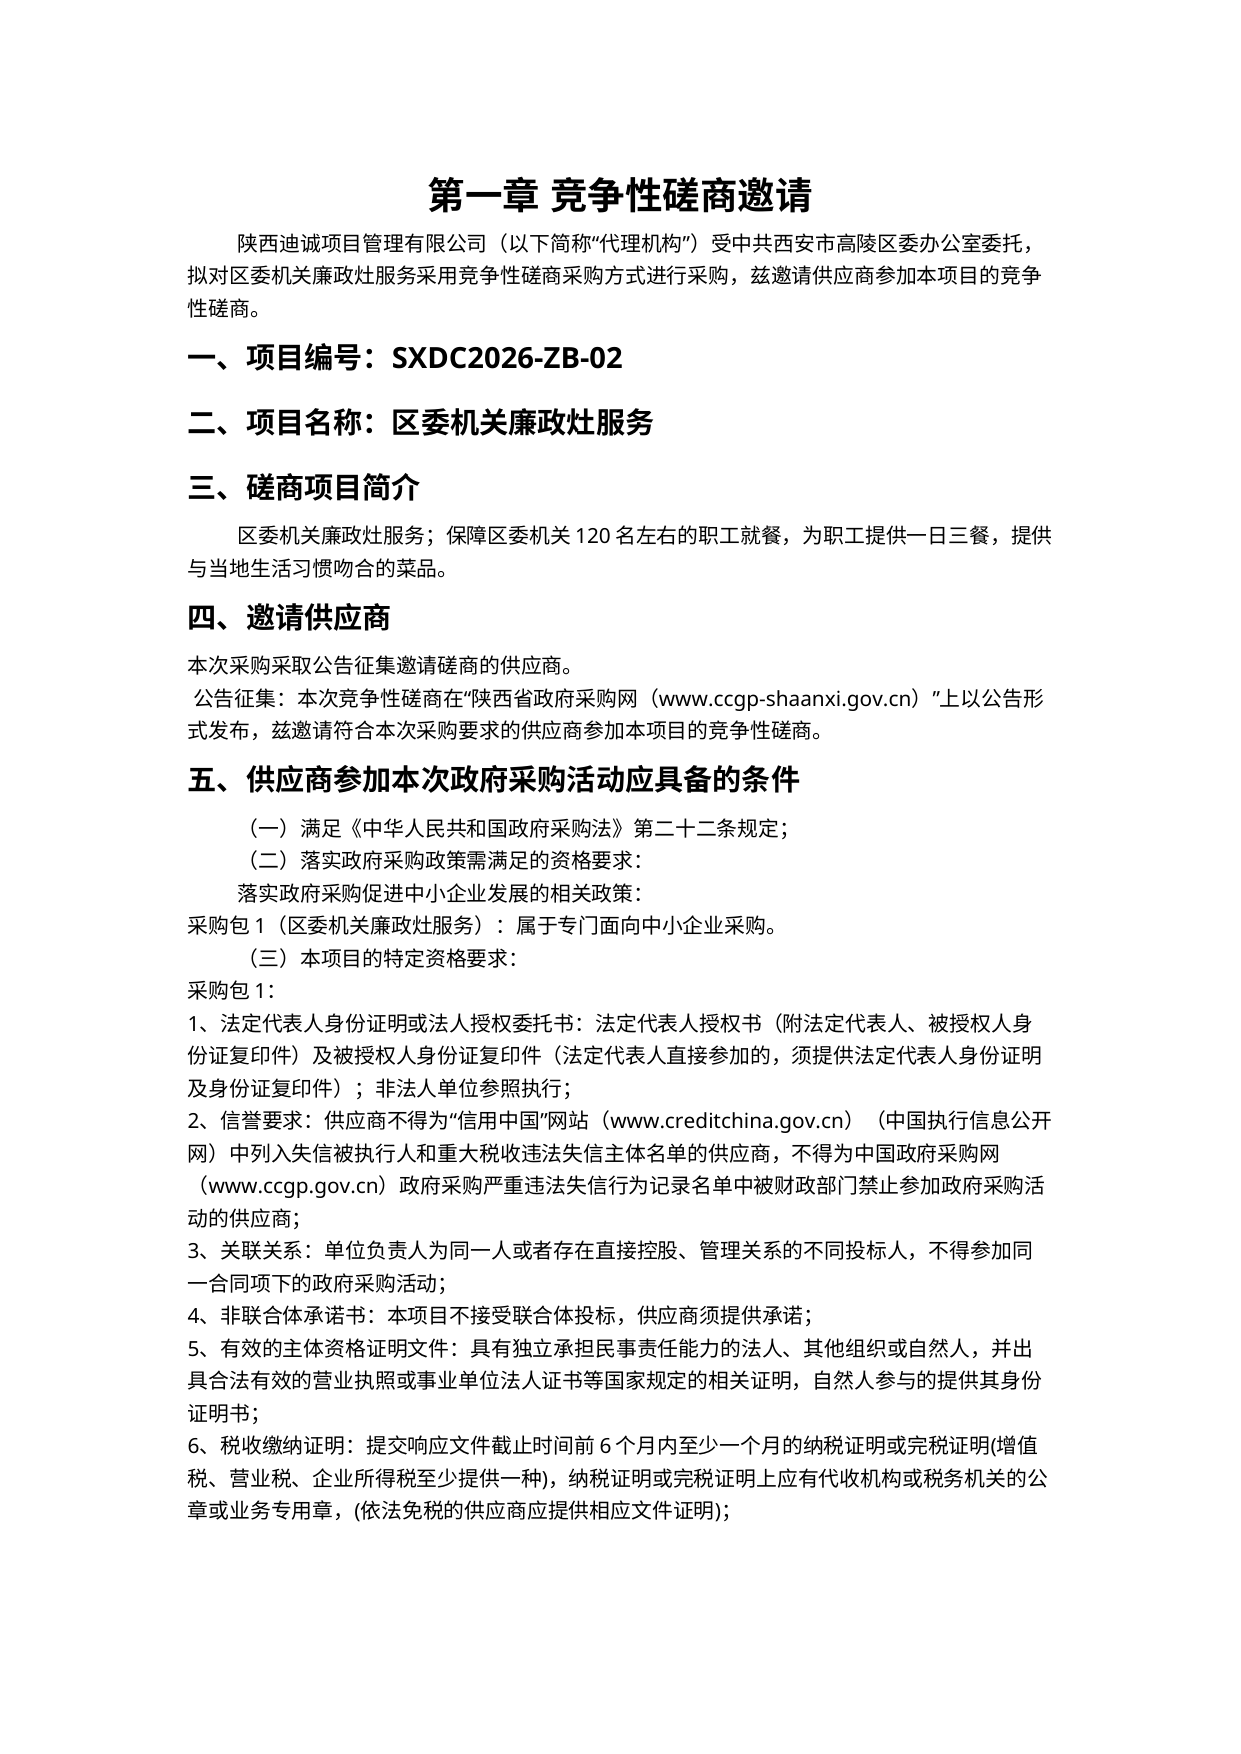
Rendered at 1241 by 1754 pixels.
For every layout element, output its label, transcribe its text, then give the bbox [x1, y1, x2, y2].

text 1、法定代表人身份证明或法人授权委托书：法定代表人授权书（附法定代表人、被授权人身份证复印件）及被授权人身份证复印件（法定代表人直接参加的，须提供法定代表人身份证明及身份证复印件）；非法人单位参照执行； [187, 1007, 1053, 1104]
text 二、项目名称：区委机关廉政灶服务 [187, 389, 1053, 454]
text （二）落实政府采购政策需满足的资格要求： [187, 844, 1053, 877]
text 3、关联关系：单位负责人为同一人或者存在直接控股、管理关系的不同投标人，不得参加同一合同项下的政府采购活动； [187, 1234, 1053, 1299]
text 三、磋商项目简介 [187, 454, 1053, 519]
text 第一章 竞争性磋商邀请 [187, 162, 1053, 227]
text 陕西迪诚项目管理有限公司（以下简称“代理机构”）受中共西安市高陵区委办公室委托，拟对区委机关廉政灶服务采用竞争性磋商采购方式进行采购，兹邀请供应商参加本项目的竞争性磋商。 [187, 227, 1053, 324]
text 采购包1： [187, 974, 1053, 1007]
text 采购包1（区委机关廉政灶服务）：属于专门面向中小企业采购。 [187, 909, 1053, 942]
text 2、信誉要求：供应商不得为“信用中国”网站（www.creditchina.gov.cn）（中国执行信息公开网）中列入失信被执行人和重大税收违法失信主体名单的供应商，不得为中国政府采购网（www.ccgp.gov.cn）政府采购严重违法失信行为记录名单中被财政部门禁止参加政府采购活动的供应商； [187, 1104, 1053, 1234]
text 6、税收缴纳证明：提交响应文件截止时间前6个月内至少一个月的纳税证明或完税证明(增值税、营业税、企业所得税至少提供一种)，纳税证明或完税证明上应有代收机构或税务机关的公章或业务专用章，(依法免税的供应商应提供相应文件证明)； [187, 1429, 1053, 1527]
text 五、供应商参加本次政府采购活动应具备的条件 [187, 747, 1053, 812]
text 落实政府采购促进中小企业发展的相关政策： [187, 877, 1053, 909]
text 公告征集：本次竞争性磋商在“陕西省政府采购网（www.ccgp-shaanxi.gov.cn）”上以公告形式发布，兹邀请符合本次采购要求的供应商参加本项目的竞争性磋商。 [187, 682, 1053, 747]
text （三）本项目的特定资格要求： [187, 942, 1053, 974]
text 4、非联合体承诺书：本项目不接受联合体投标，供应商须提供承诺； [187, 1299, 1053, 1332]
text 区委机关廉政灶服务；保障区委机关120名左右的职工就餐，为职工提供一日三餐，提供与当地生活习惯吻合的菜品。 [187, 519, 1053, 584]
text 本次采购采取公告征集邀请磋商的供应商。 [187, 649, 1053, 682]
text 一、项目编号：SXDC2026-ZB-02 [187, 324, 1053, 389]
text 四、邀请供应商 [187, 584, 1053, 649]
text （一）满足《中华人民共和国政府采购法》第二十二条规定； [187, 812, 1053, 844]
text 5、有效的主体资格证明文件：具有独立承担民事责任能力的法人、其他组织或自然人，并出具合法有效的营业执照或事业单位法人证书等国家规定的相关证明，自然人参与的提供其身份证明书； [187, 1332, 1053, 1429]
